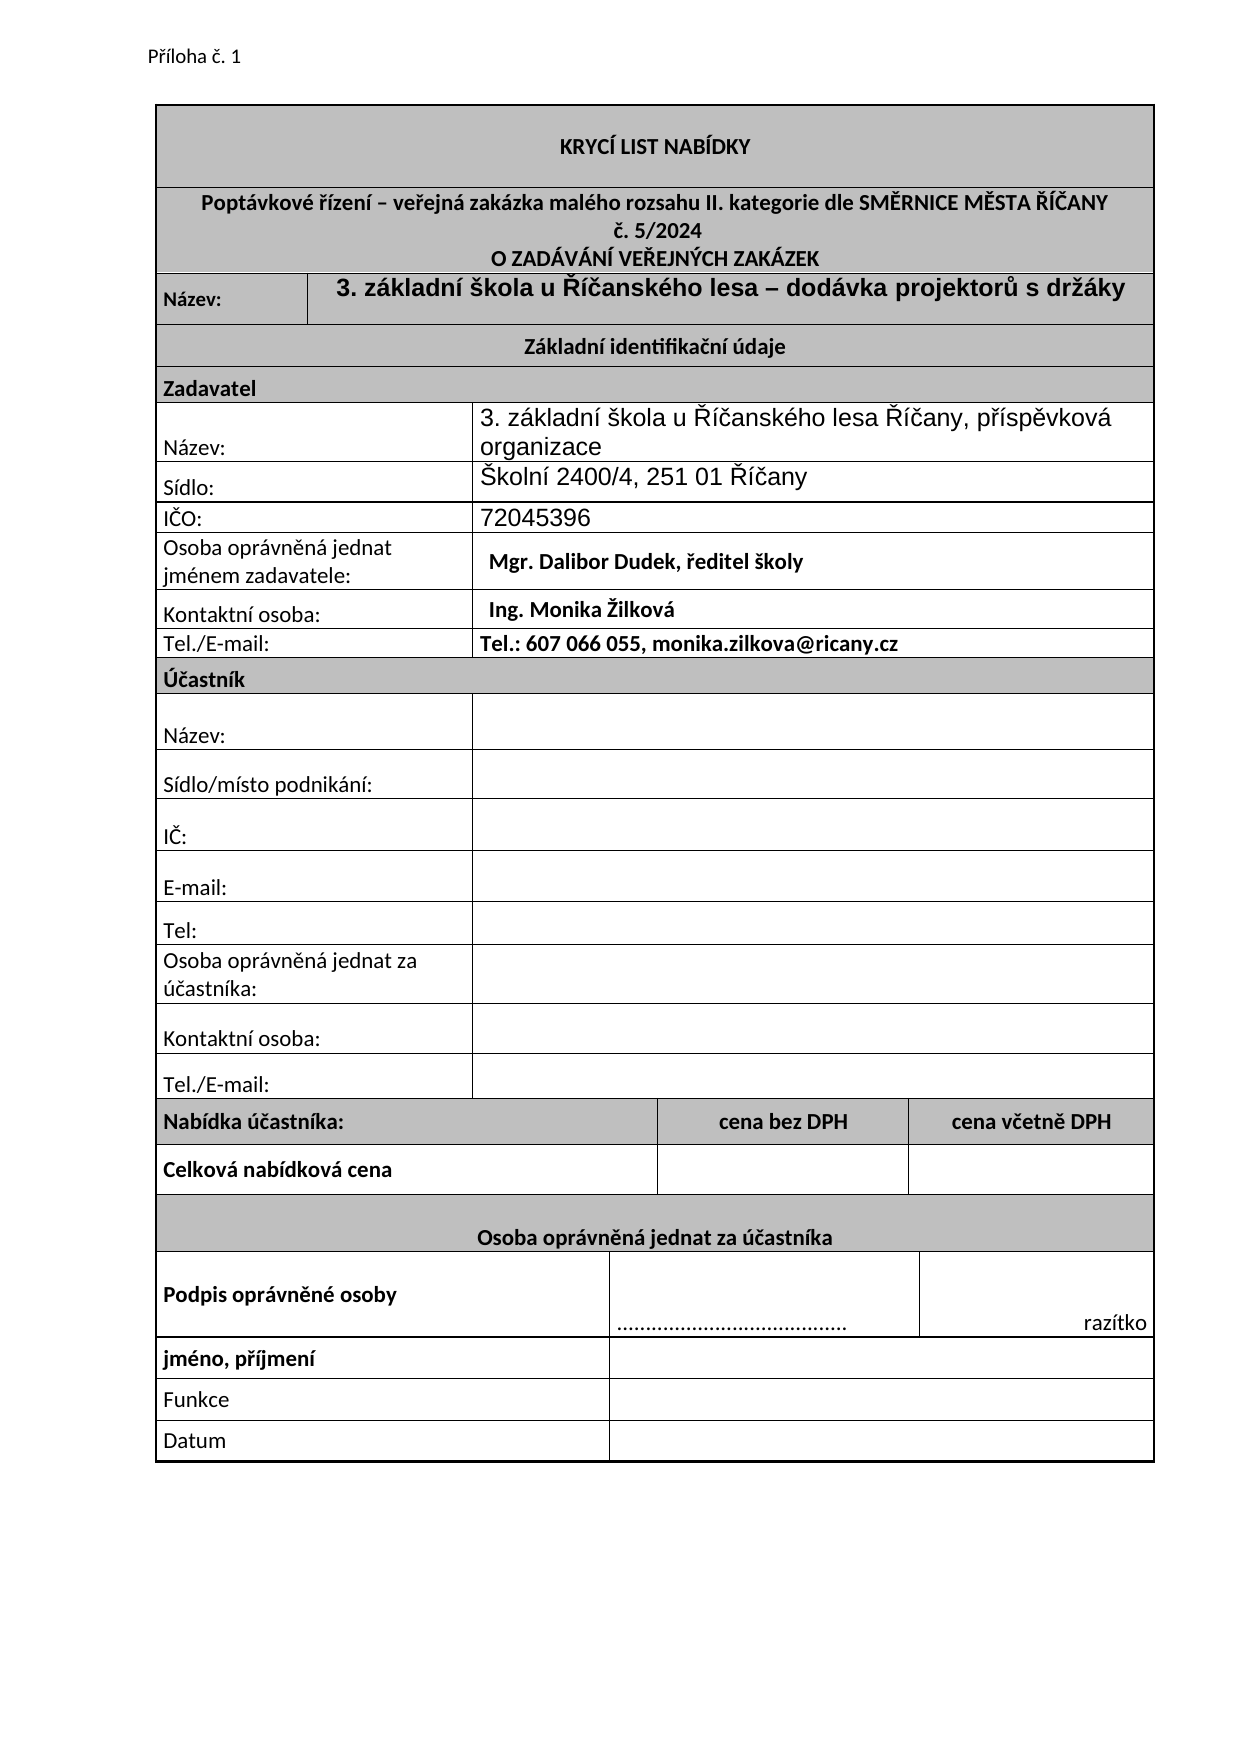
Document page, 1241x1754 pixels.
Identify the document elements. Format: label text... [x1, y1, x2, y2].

table_cell [473, 945, 1153, 1002]
table_cell Podpis oprávněné osoby [157, 1252, 609, 1336]
table_cell E-mail: [157, 851, 472, 901]
table_cell [473, 1054, 1153, 1098]
table_cell [473, 851, 1153, 901]
table_cell Tel./E-mail: [157, 629, 472, 657]
table_cell Funkce [157, 1379, 609, 1420]
table_cell Osoba oprávněná jednat jménem zadavatele: [157, 533, 472, 589]
table_cell Osoba oprávněná jednat za účastníka: [157, 945, 472, 1002]
table_cell Účastník [157, 658, 1153, 693]
table_cell Mgr. Dalibor Dudek, ředitel školy [473, 533, 1153, 589]
table_cell Tel./E-mail: [157, 1054, 472, 1098]
table_cell ........................................ [610, 1252, 919, 1336]
table_cell [473, 799, 1153, 850]
table_cell [473, 694, 1153, 749]
table_cell Školní 2400/4, 251 01 Říčany [473, 462, 1153, 501]
table_cell jméno, příjmení [157, 1338, 609, 1378]
table_cell 3. základní škola u Říčanského lesa – dodávka projektorů s držáky [308, 274, 1153, 324]
table_cell cena bez DPH [658, 1099, 908, 1144]
table_cell Název: [157, 274, 307, 324]
table_cell Kontaktní osoba: [157, 1004, 472, 1053]
table_cell Název: [157, 403, 472, 461]
table_cell Název: [157, 694, 472, 749]
table_cell razítko [920, 1252, 1153, 1336]
table_cell 72045396 [473, 503, 1153, 532]
table_cell IČO: [157, 503, 472, 532]
table_cell [610, 1379, 1153, 1420]
table_cell Základní identifikační údaje [157, 325, 1153, 366]
table_cell [610, 1338, 1153, 1378]
table_cell [610, 1421, 1153, 1460]
table_cell Celková nabídková cena [157, 1145, 657, 1194]
table_cell Ing. Monika Žilková [473, 590, 1153, 628]
table_cell [473, 750, 1153, 798]
table_cell Zadavatel [157, 367, 1153, 402]
table_cell cena včetně DPH [909, 1099, 1153, 1144]
table_cell 3. základní škola u Říčanského lesa Říčany, příspěvková organizace [473, 403, 1153, 461]
table_cell Tel: [157, 902, 472, 944]
table_cell Sídlo/místo podnikání: [157, 750, 472, 798]
table_cell Osoba oprávněná jednat za účastníka [157, 1195, 1153, 1251]
table_cell [473, 1004, 1153, 1053]
table_cell Datum [157, 1421, 609, 1460]
table_header KRYCÍ LIST NABÍDKY [157, 106, 1153, 187]
table_cell Sídlo: [157, 462, 472, 501]
table_cell [658, 1145, 908, 1194]
table_cell [909, 1145, 1153, 1194]
table_cell Kontaktní osoba: [157, 590, 472, 628]
table_cell Nabídka účastníka: [157, 1099, 657, 1144]
table_cell [473, 902, 1153, 944]
table_cell Poptávkové řízení – veřejná zakázka malého rozsahu II. kategorie dle SMĚRNICE MĚSTA ŘÍČANY č. 5/2024 O ZADÁVÁNÍ VEŘEJNÝCH ZAKÁZEK [157, 188, 1153, 272]
table_cell IČ: [157, 799, 472, 850]
table_cell Tel.: 607 066 055, monika.zilkova@ricany.cz [473, 629, 1153, 657]
